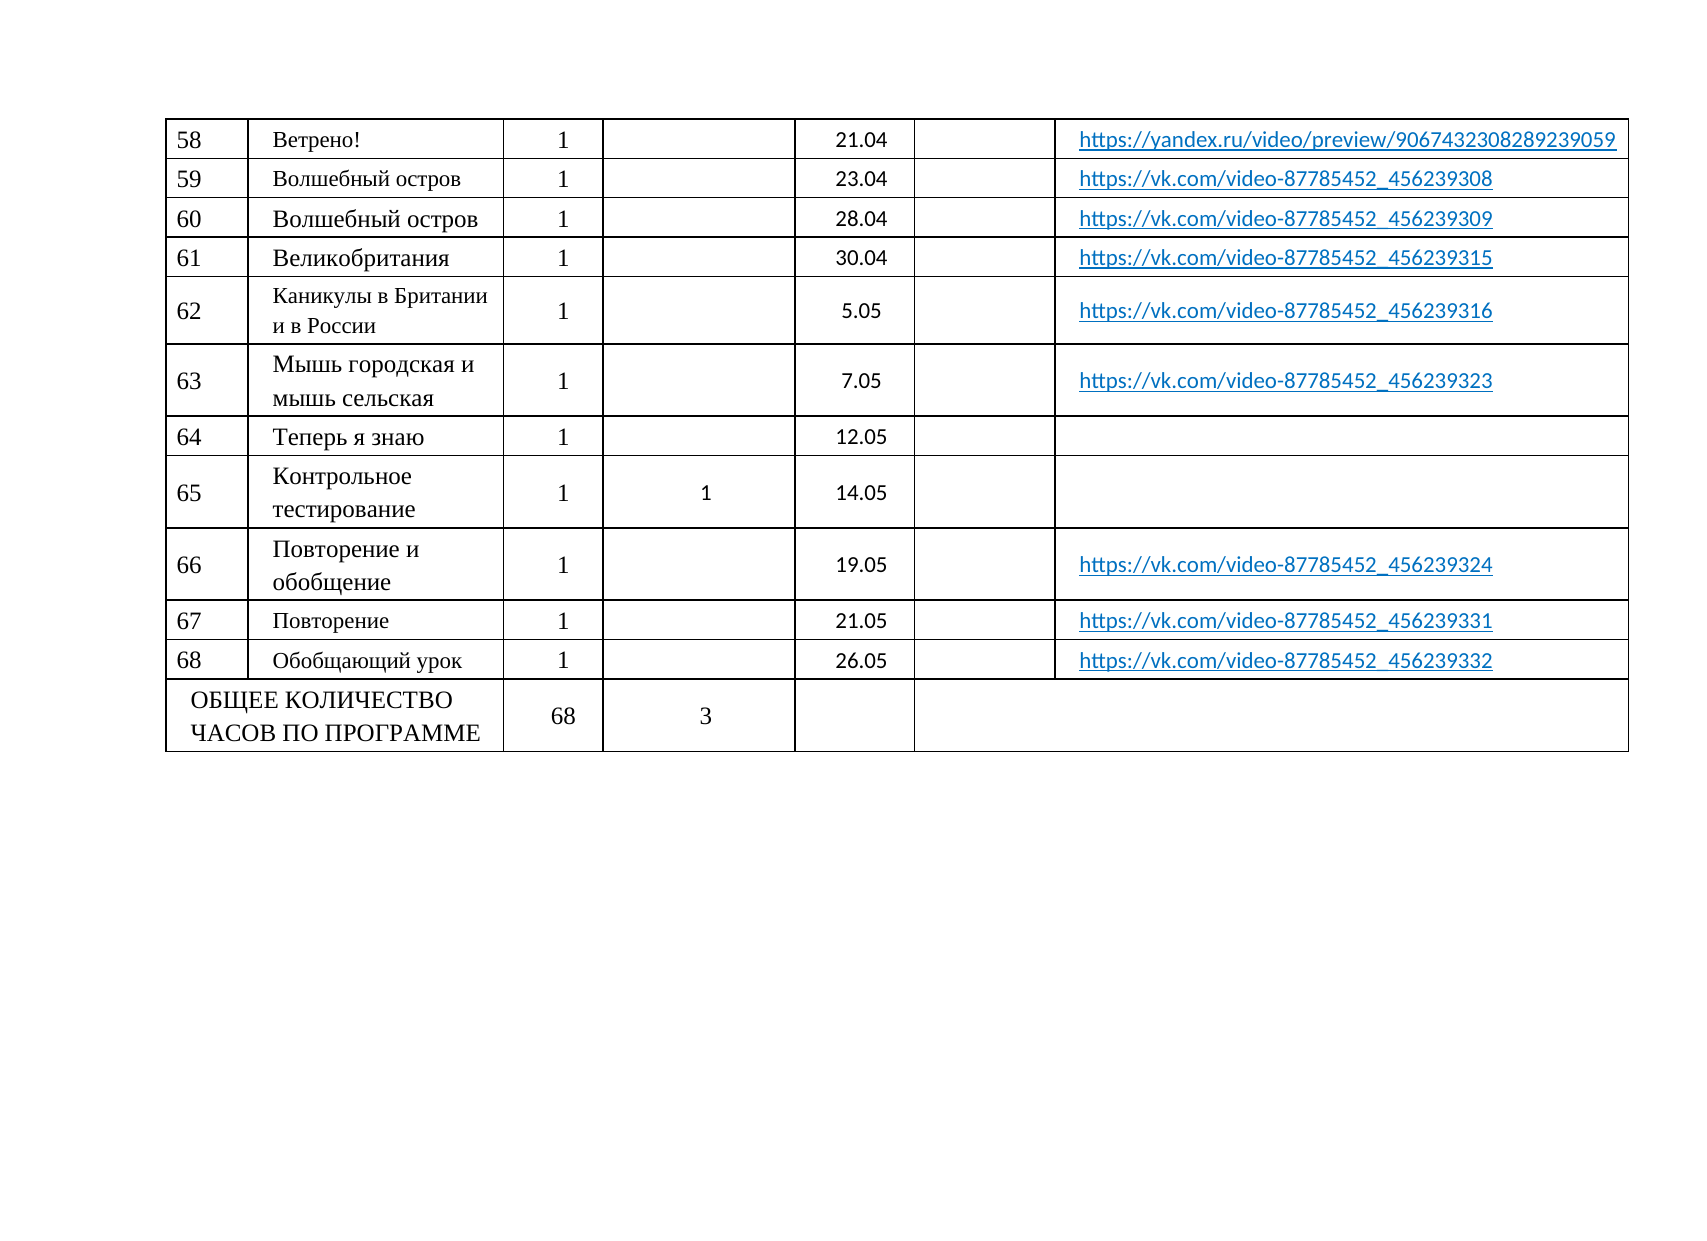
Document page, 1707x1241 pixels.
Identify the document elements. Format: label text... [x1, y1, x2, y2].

table_cell 1 [504, 238, 602, 276]
table_cell 28.04 [796, 198, 914, 236]
table_cell 68 [504, 680, 602, 751]
table_cell 14.05 [796, 456, 914, 527]
table_cell https://vk.com/video-87785452_456239315 [1056, 238, 1628, 276]
table_cell https://yandex.ru/video/preview/9067432308289239059 [1056, 120, 1628, 157]
table_cell 1 [504, 601, 602, 639]
table_cell [915, 601, 1054, 639]
table_cell [1056, 456, 1628, 527]
table_cell 60 [167, 198, 247, 236]
table_cell Волшебный остров [249, 159, 503, 197]
table_cell 5.05 [796, 277, 914, 343]
table_cell Повторение и обобщение [249, 529, 503, 599]
table_cell 1 [504, 198, 602, 236]
table_cell 30.04 [796, 238, 914, 276]
table_cell 1 [504, 345, 602, 415]
table_cell [915, 456, 1054, 527]
table_cell 19.05 [796, 529, 914, 599]
table_cell ОБЩЕЕ КОЛИЧЕСТВО ЧАСОВ ПО ПРОГРАММЕ [167, 680, 503, 751]
table_cell https://vk.com/video-87785452_456239308 [1056, 159, 1628, 197]
table_cell 1 [604, 456, 794, 527]
table_cell [915, 159, 1054, 197]
table_cell 65 [167, 456, 247, 527]
table_cell 26.05 [796, 640, 914, 678]
table_cell https://vk.com/video-87785452_456239309 [1056, 198, 1628, 236]
table_cell https://vk.com/video-87785452_456239316 [1056, 277, 1628, 343]
table_cell 64 [167, 417, 247, 454]
table_cell Контрольное тестирование [249, 456, 503, 527]
table_cell Мышь городская и мышь сельская [249, 345, 503, 415]
table_cell 1 [504, 120, 602, 157]
table_cell 62 [167, 277, 247, 343]
table_cell [604, 417, 794, 454]
table_cell 7.05 [796, 345, 914, 415]
table_cell Каникулы в Британии и в России [249, 277, 503, 343]
table_cell Повторение [249, 601, 503, 639]
table_cell 1 [504, 640, 602, 678]
table_cell Волшебный остров [249, 198, 503, 236]
table_cell https://vk.com/video-87785452_456239324 [1056, 529, 1628, 599]
table_cell [604, 601, 794, 639]
table_cell [915, 640, 1054, 678]
table_cell [915, 345, 1054, 415]
table_cell 1 [504, 529, 602, 599]
table_cell 1 [504, 277, 602, 343]
table_cell [604, 238, 794, 276]
table_cell Теперь я знаю [249, 417, 503, 454]
table_cell [915, 198, 1054, 236]
table_cell https://vk.com/video-87785452_456239332 [1056, 640, 1628, 678]
table_cell [915, 238, 1054, 276]
table_cell 63 [167, 345, 247, 415]
table_cell 3 [604, 680, 794, 751]
table_cell [915, 277, 1054, 343]
table_cell [604, 640, 794, 678]
table_cell 21.05 [796, 601, 914, 639]
table_cell [915, 680, 1628, 751]
table_cell 1 [504, 456, 602, 527]
table_cell Обобщающий урок [249, 640, 503, 678]
table_cell [604, 277, 794, 343]
table_cell Ветрено! [249, 120, 503, 157]
table_cell 61 [167, 238, 247, 276]
table_cell [915, 120, 1054, 157]
table_cell 1 [504, 159, 602, 197]
table_cell 67 [167, 601, 247, 639]
table_cell 58 [167, 120, 247, 157]
table_cell 23.04 [796, 159, 914, 197]
table_cell 59 [167, 159, 247, 197]
table_cell [915, 417, 1054, 454]
table_cell 21.04 [796, 120, 914, 157]
table_cell 1 [504, 417, 602, 454]
table_cell Великобритания [249, 238, 503, 276]
table_cell [604, 198, 794, 236]
table_cell [604, 529, 794, 599]
table_cell https://vk.com/video-87785452_456239323 [1056, 345, 1628, 415]
table_cell 66 [167, 529, 247, 599]
table_cell [604, 120, 794, 157]
table_cell 68 [167, 640, 247, 678]
table_cell 12.05 [796, 417, 914, 454]
table_cell [915, 529, 1054, 599]
table_cell [604, 159, 794, 197]
table_cell https://vk.com/video-87785452_456239331 [1056, 601, 1628, 639]
table_cell [1056, 417, 1628, 454]
table_cell [796, 680, 914, 751]
table_cell [604, 345, 794, 415]
